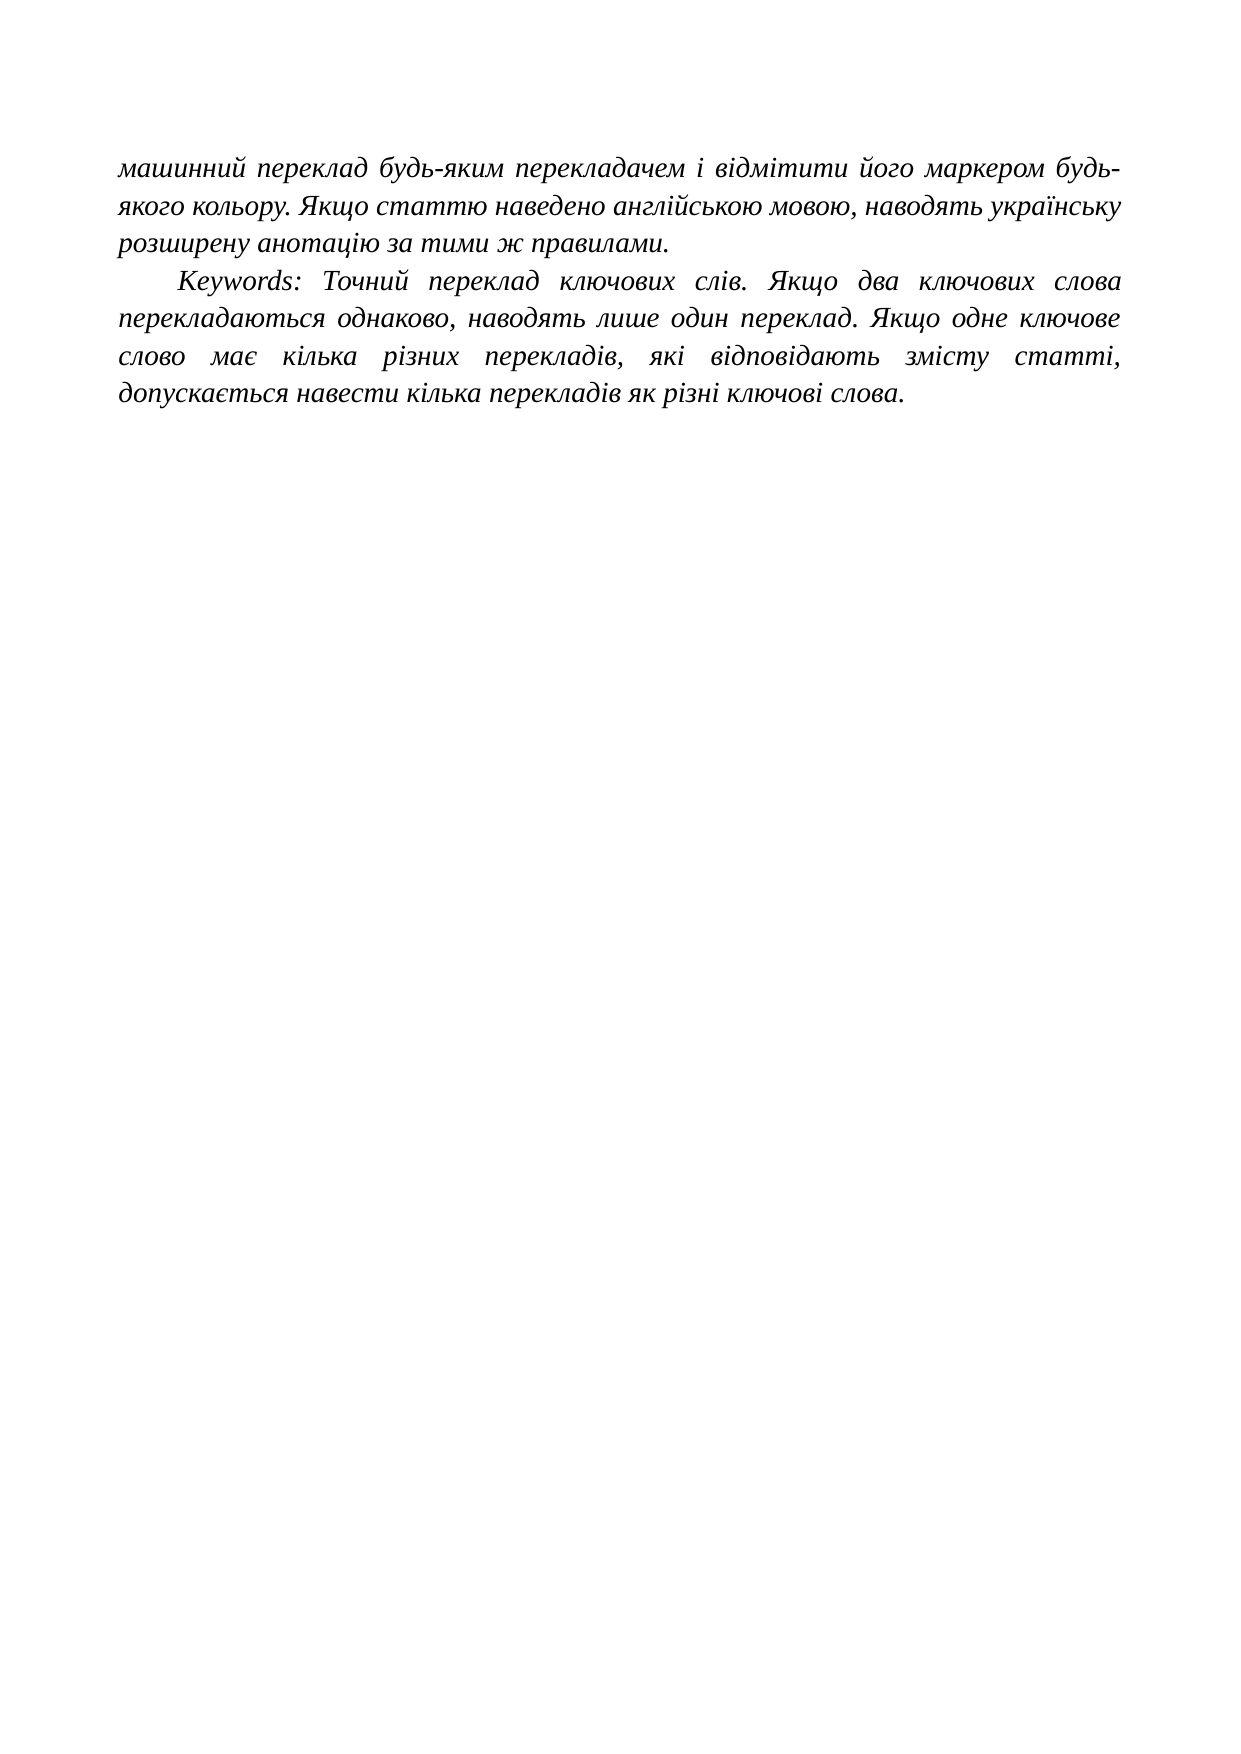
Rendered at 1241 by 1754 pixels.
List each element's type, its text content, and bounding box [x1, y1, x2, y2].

text Keywords: Точний переклад ключових слів. Якщо два ключових слова перекладаються однаково, наводять лише один переклад. Якщо одне ключове слово має кілька різних перекладів, які відповідають змісту статті, допускається навести кілька перекладів як різні ключові слова. [118, 260, 1122, 410]
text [118, 148, 1122, 260]
